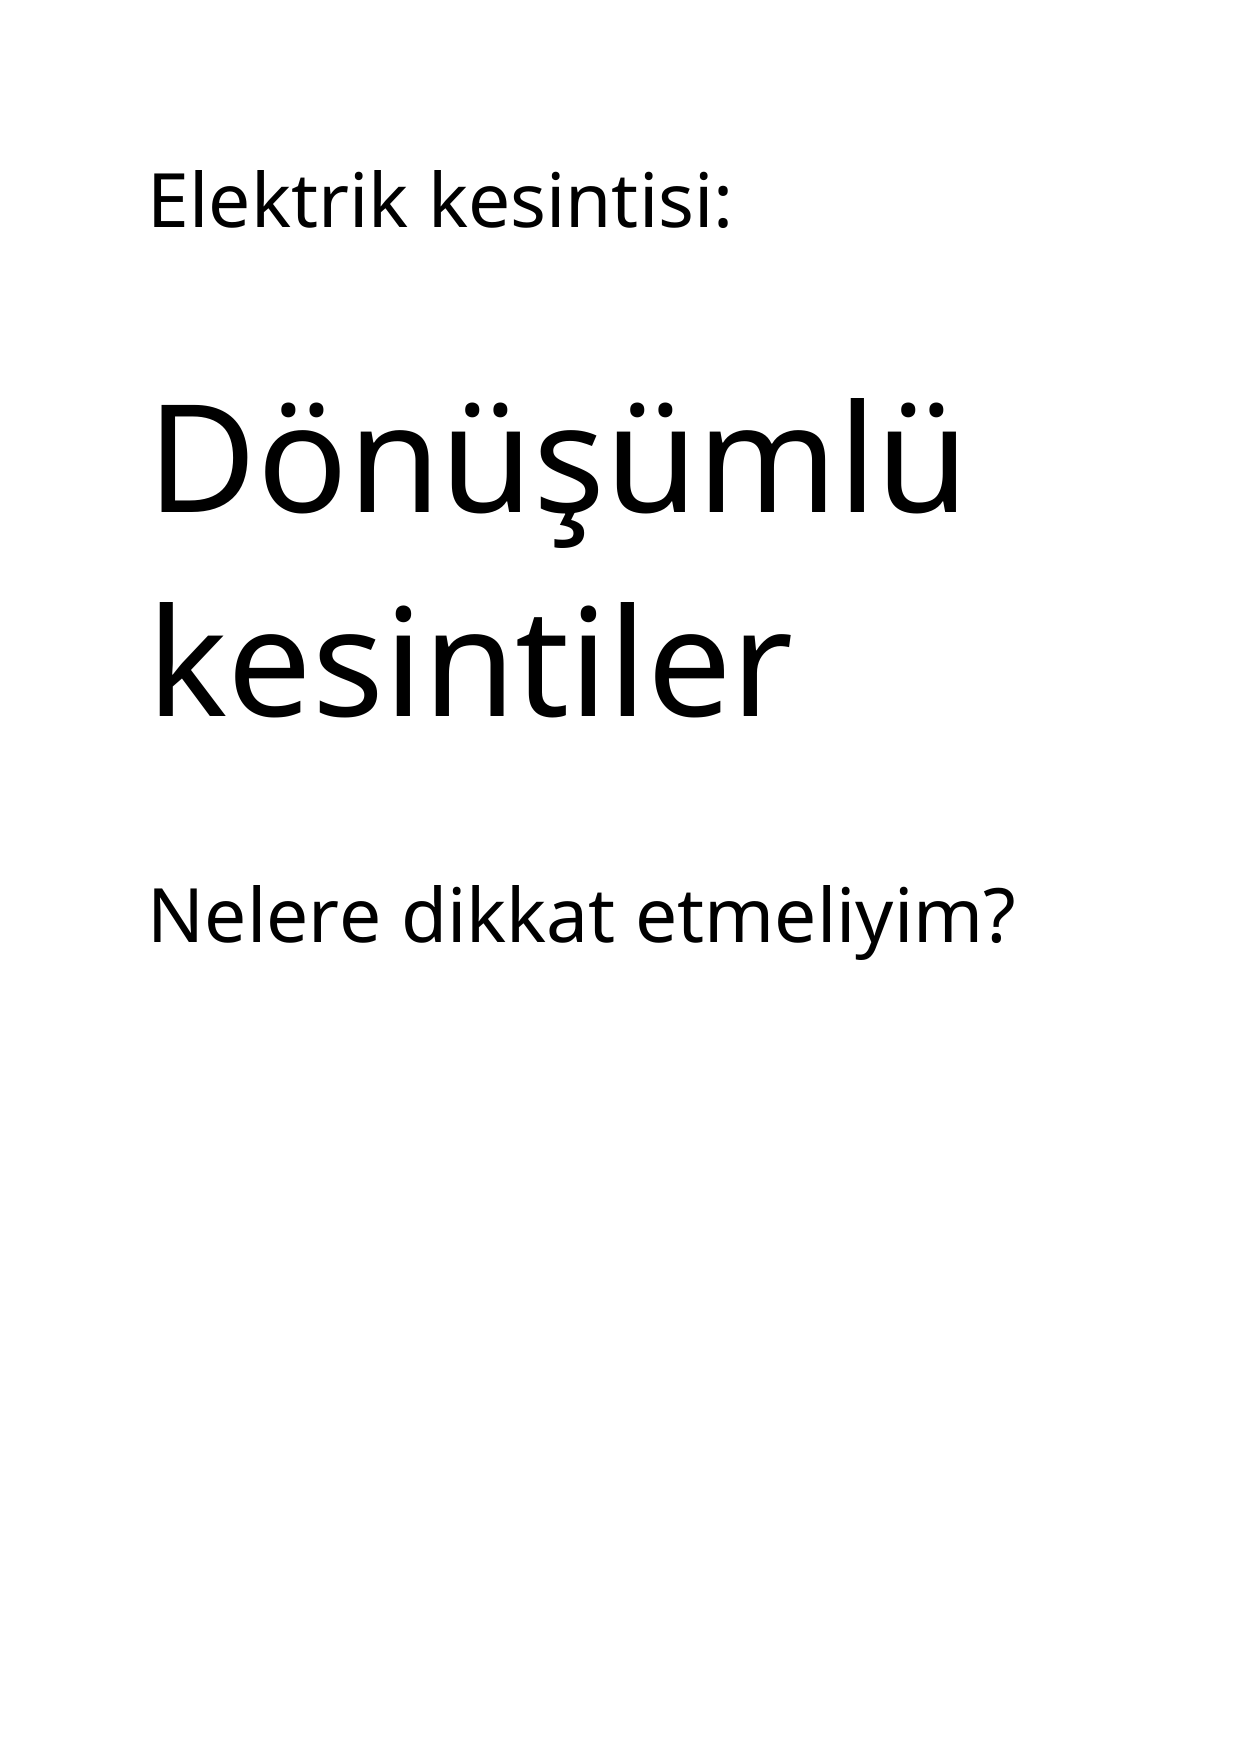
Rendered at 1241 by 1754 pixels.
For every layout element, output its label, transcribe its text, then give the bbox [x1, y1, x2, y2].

text Nelere dikkat etmeliyim? [148, 863, 1093, 965]
text Dönüşümlü kesintiler [148, 352, 1093, 761]
text Elektrik kesintisi: [148, 148, 1093, 250]
